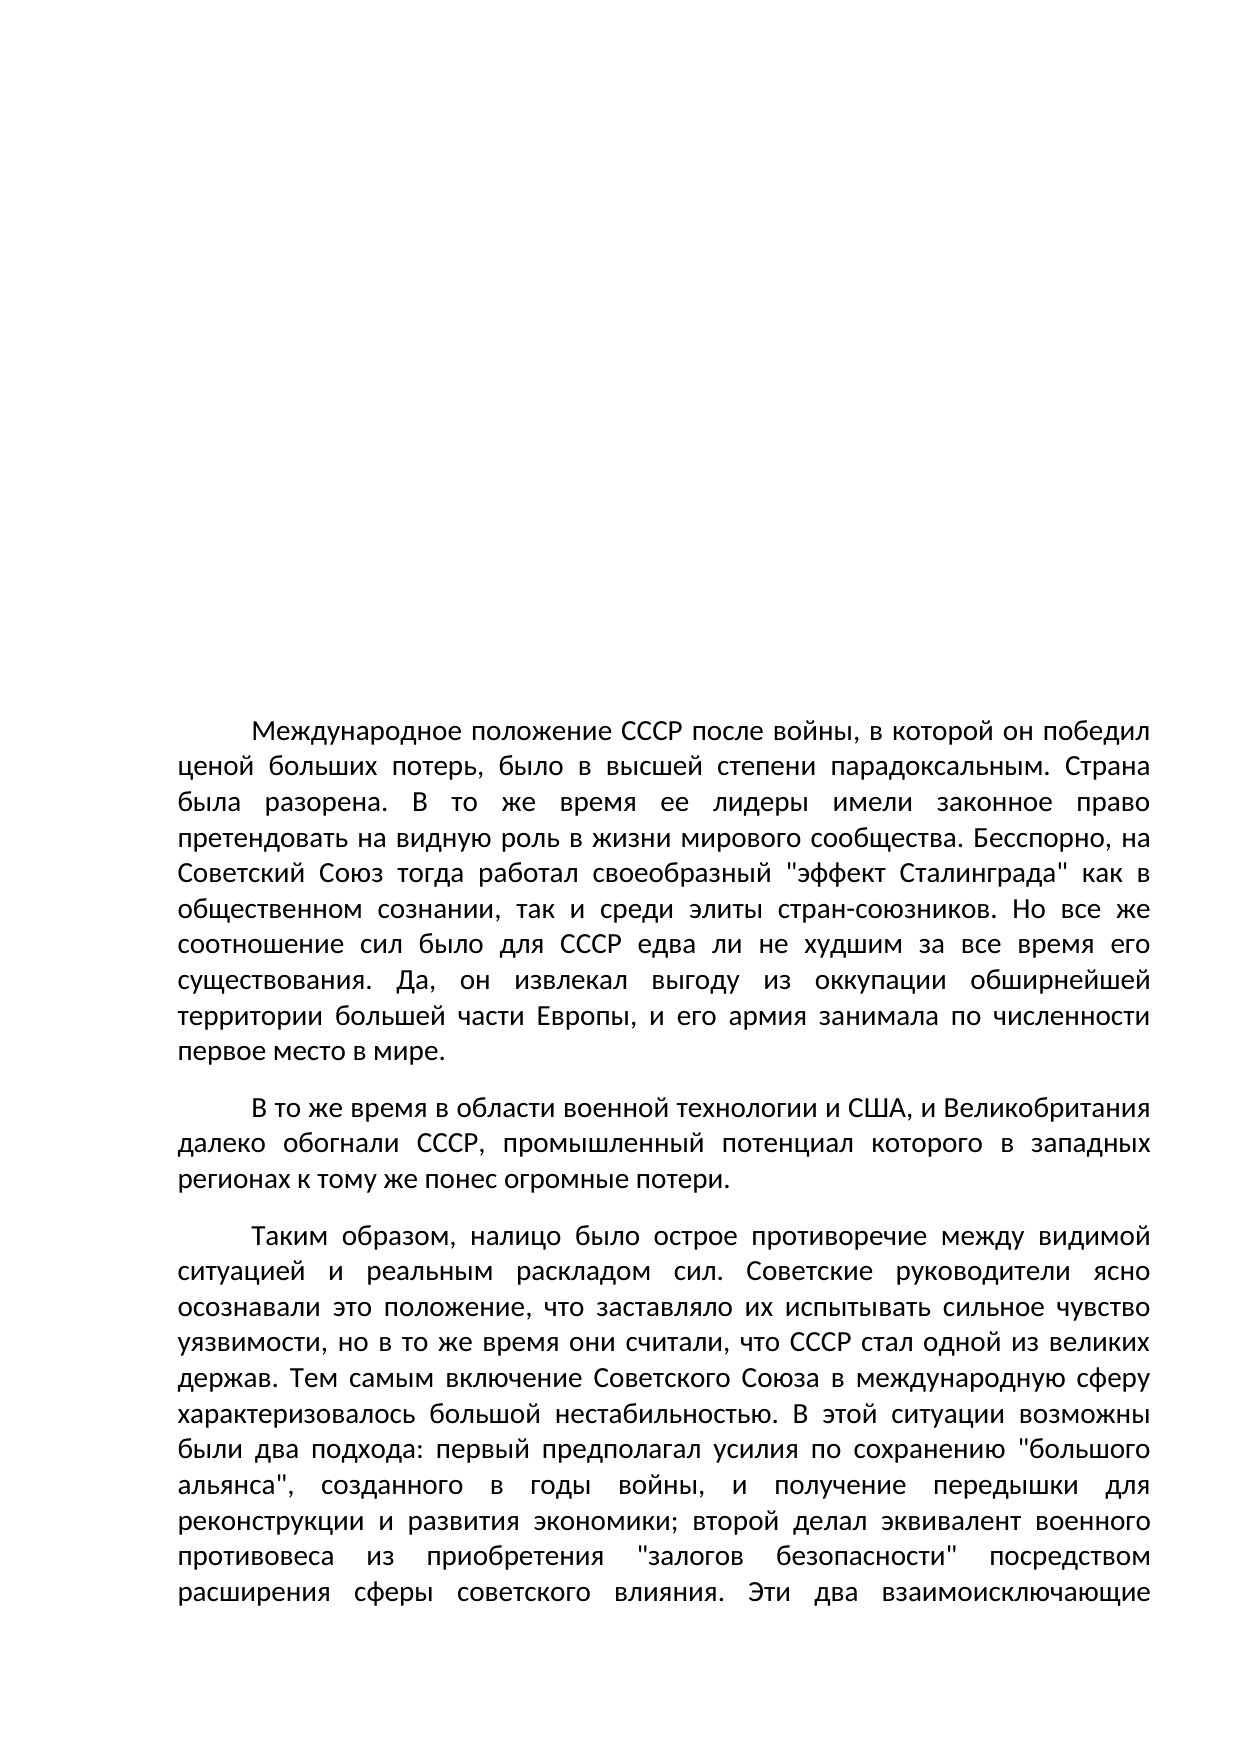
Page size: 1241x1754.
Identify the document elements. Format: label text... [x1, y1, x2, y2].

text В то же время в области военной технологии и США, и Великобритания далеко обогнали СССР, промышленный потенциал которого в западных регионах к тому же понес огромные потери. [177, 1089, 1152, 1196]
text Международное положение СССР после войны, в которой он победил ценой больших потерь, было в высшей степени парадоксальным. Страна была разорена. В то же время ее лидеры имели законное право претендовать на видную роль в жизни мирового сообщества. Бесспорно, на Советский Союз тогда работал своеобразный "эффект Сталинграда" как в общественном сознании, так и среди элиты стран-союзников. Но все же соотношение сил было для СССР едва ли не худшим за все время его существования. Да, он извлекал выгоду из оккупации обширнейшей территории большей части Европы, и его армия занимала по численности первое место в мире. [177, 712, 1152, 1068]
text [177, 1217, 1152, 1608]
